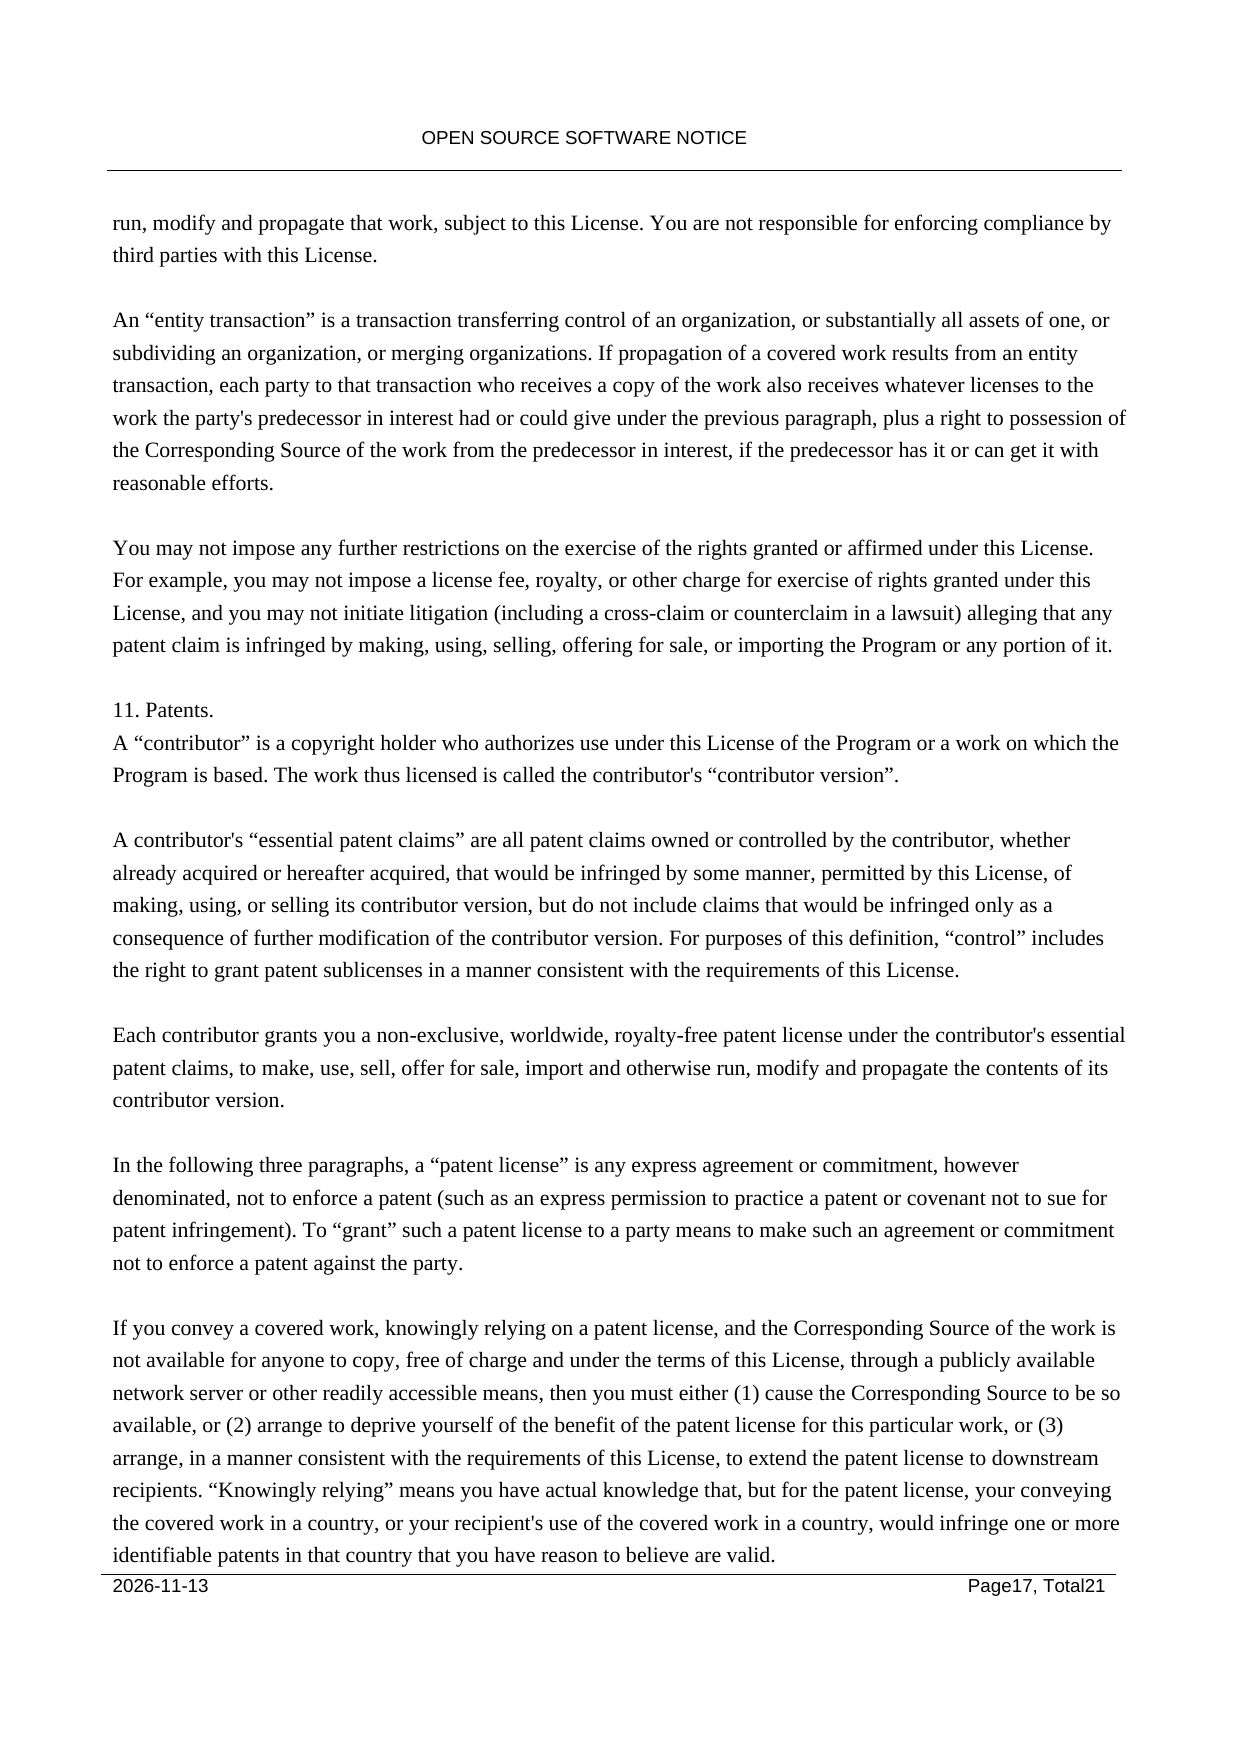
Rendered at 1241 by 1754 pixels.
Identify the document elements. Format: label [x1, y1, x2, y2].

text [112, 206, 1128, 1571]
